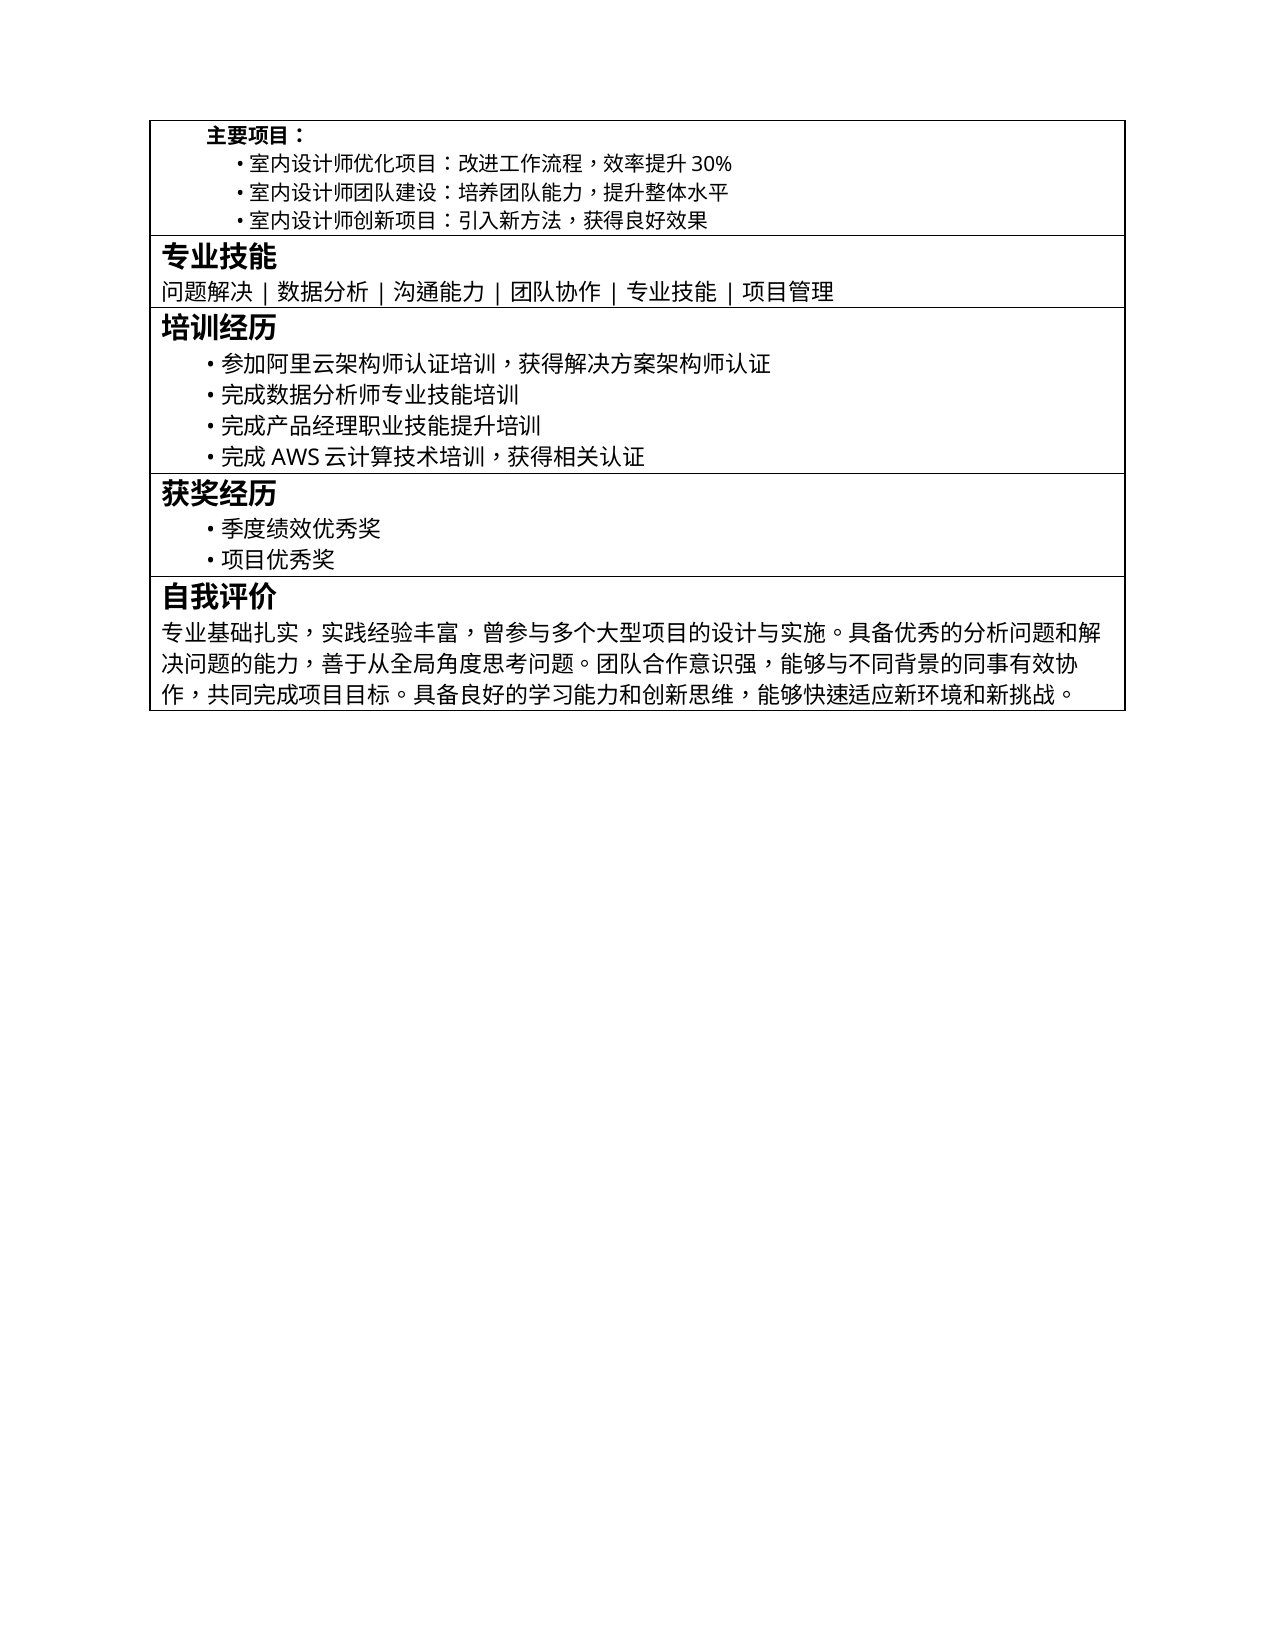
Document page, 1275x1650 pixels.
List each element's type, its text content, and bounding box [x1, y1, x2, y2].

table_cell 获奖经历 • 季度绩效优秀奖 • 项目优秀奖 [151, 474, 1124, 576]
table_cell 专业技能 问题解决 | 数据分析 | 沟通能力 | 团队协作 | 专业技能 | 项目管理 [151, 236, 1124, 307]
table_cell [151, 121, 1124, 235]
table_cell 自我评价 专业基础扎实，实践经验丰富，曾参与多个大型项目的设计与实施。具备优秀的分析问题和解决问题的能力，善于从全局角度思考问题。团队合作意识强，能够与不同背景的同事有效协作，共同完成项目目标。具备良好的学习能力和创新思维，能够快速适应新环境和新挑战。 [151, 577, 1124, 710]
table_cell 培训经历 • 参加阿里云架构师认证培训，获得解决方案架构师认证 • 完成数据分析师专业技能培训 • 完成产品经理职业技能提升培训 • 完成AWS云计算技术培训，获得相关认证 [151, 308, 1124, 472]
